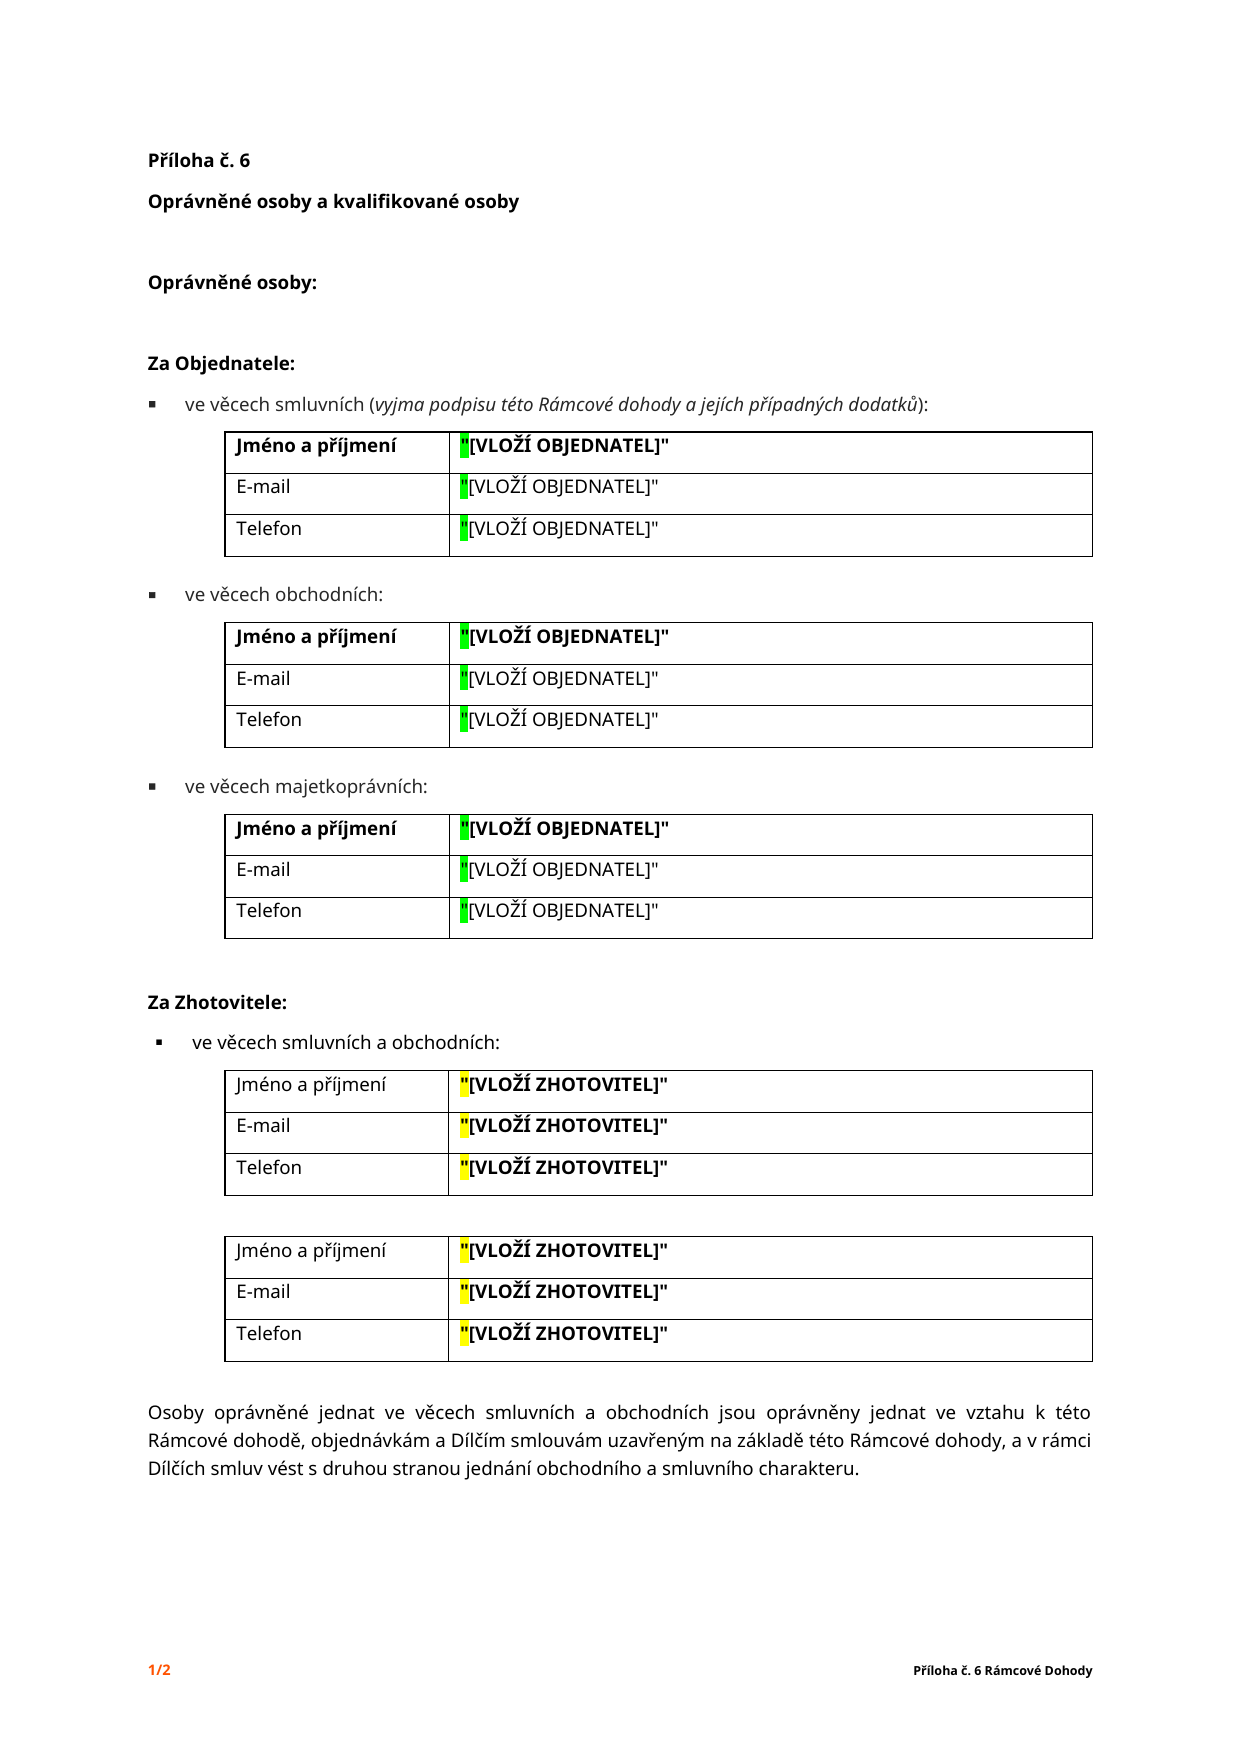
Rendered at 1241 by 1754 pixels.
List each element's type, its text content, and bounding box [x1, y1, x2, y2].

table_cell E-mail [226, 665, 449, 705]
table_header Jméno a příjmení [226, 1071, 448, 1112]
table_cell [450, 474, 1092, 514]
table_cell [450, 856, 1092, 897]
table_cell [449, 1279, 1092, 1319]
table_cell [449, 1113, 1092, 1153]
table_cell E-mail [226, 1279, 448, 1319]
table_header [449, 1237, 1092, 1278]
table_cell [450, 515, 1092, 556]
table_header [450, 433, 1092, 473]
table_header Jméno a příjmení [226, 815, 449, 855]
table_cell Telefon [226, 898, 449, 938]
text Za Zhotovitele: [148, 989, 1092, 1015]
table_cell Telefon [226, 515, 449, 556]
table_cell E-mail [226, 1113, 448, 1153]
table_cell Telefon [226, 706, 449, 747]
table_header [450, 623, 1092, 664]
table_header Jméno a příjmení [226, 433, 449, 473]
list ve věcech smluvních a obchodních: [154, 1030, 1092, 1055]
text Oprávněné osoby a kvalifikované osoby [148, 188, 1092, 214]
table_cell [449, 1320, 1092, 1361]
table_cell Telefon [226, 1154, 448, 1194]
table_header [450, 815, 1092, 855]
table_cell [450, 706, 1092, 747]
text Za Objednatele: [148, 350, 1092, 376]
table_cell [450, 665, 1092, 705]
table_header Jméno a příjmení [226, 623, 449, 664]
text Oprávněné osoby: [148, 269, 1092, 295]
table_cell E-mail [226, 474, 449, 514]
table_cell [449, 1154, 1092, 1194]
table_header Jméno a příjmení [226, 1237, 448, 1278]
subtitle ve věcech majetkoprávních: [148, 773, 1092, 799]
table_header [449, 1071, 1092, 1112]
text Příloha č. 6 [148, 148, 1092, 173]
subtitle ve věcech obchodních: [148, 582, 1092, 607]
subtitle ve věcech smluvních (vyjma podpisu této Rámcové dohody a jejích případných dodatků): [148, 391, 1092, 416]
table_cell [450, 898, 1092, 938]
text Osoby oprávněné jednat ve věcech smluvních a obchodních jsou oprávněny jednat ve vztahu k této Rámcové dohodě, objednávkám a Dílčím smlouvám uzavřeným na základě této Rámcové dohody, a v rámci Dílčích smluv vést s druhou stranou jednání obchodního a smluvního charakteru. [148, 1399, 1092, 1481]
table_cell E-mail [226, 856, 449, 897]
table_cell Telefon [226, 1320, 448, 1361]
